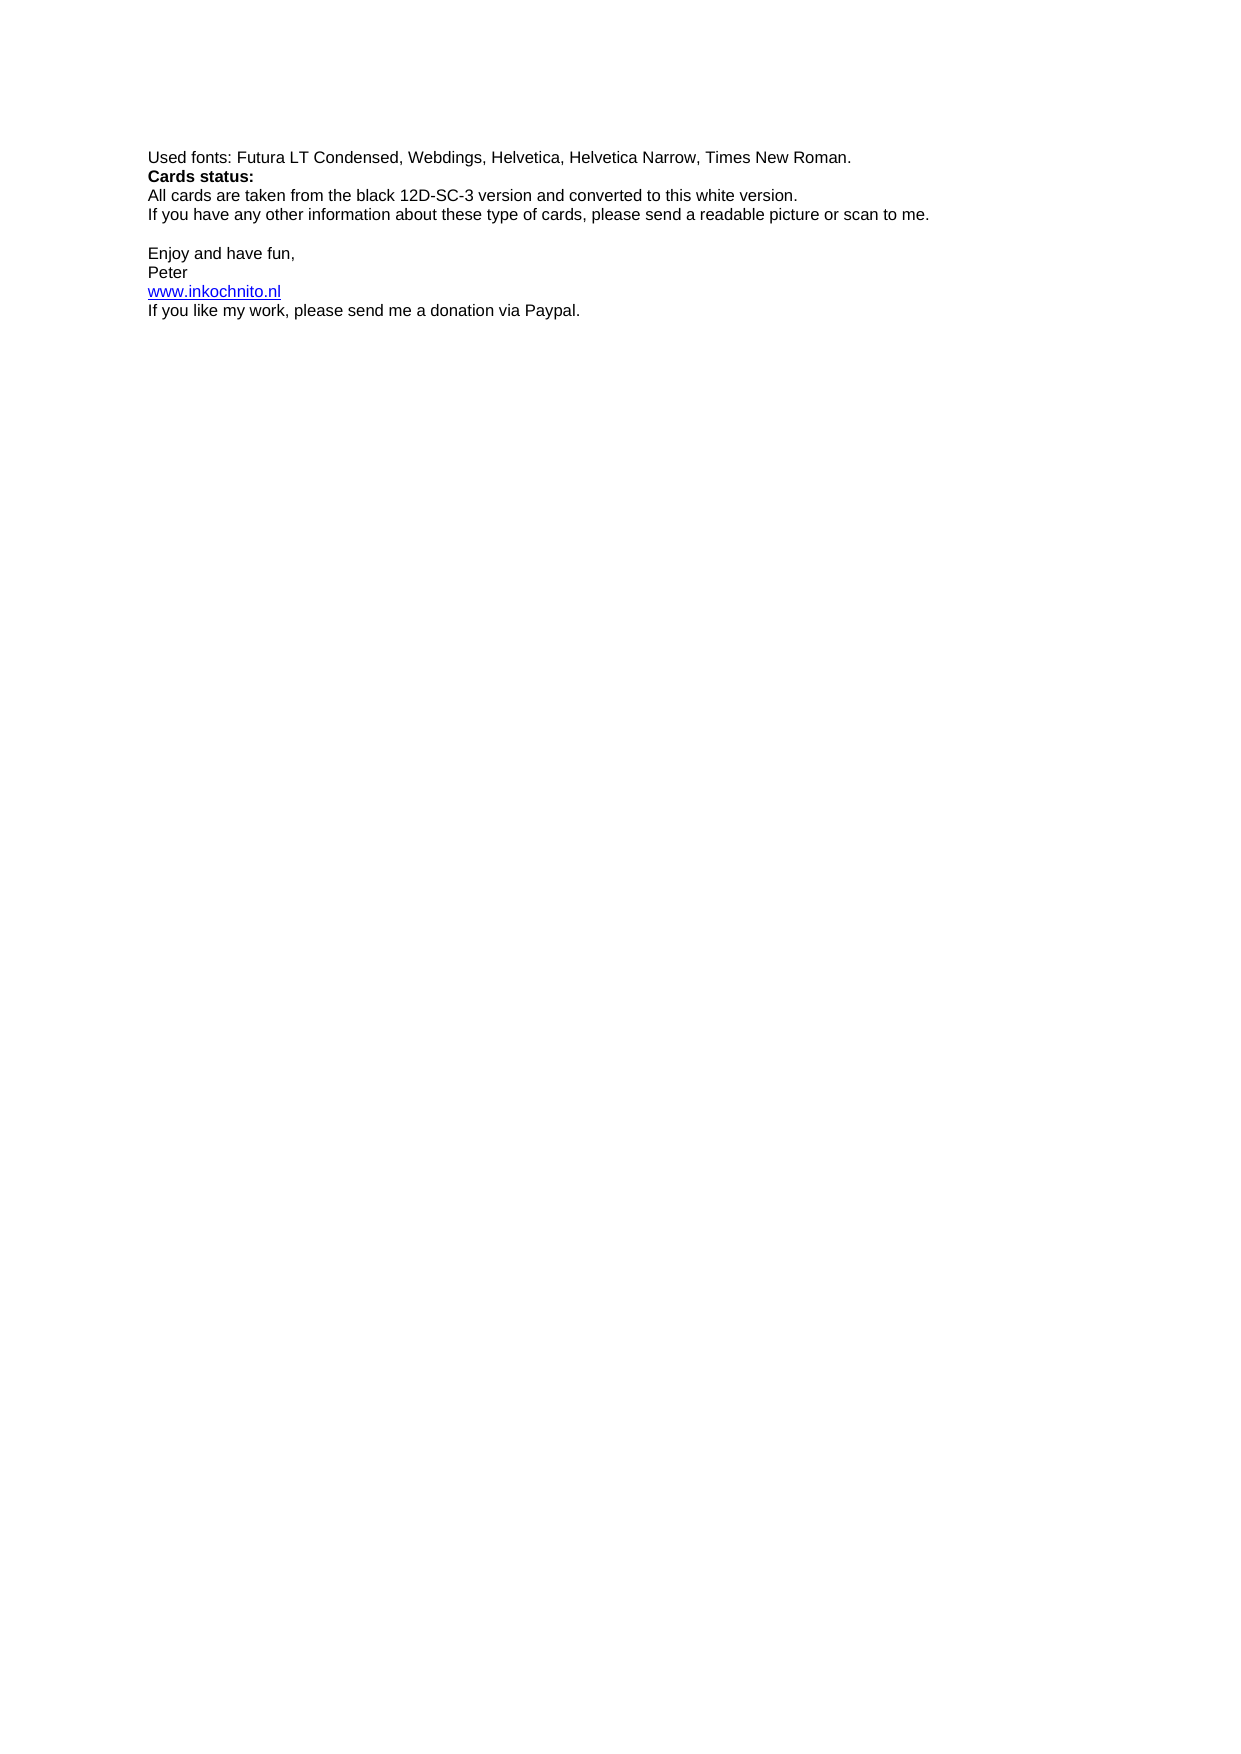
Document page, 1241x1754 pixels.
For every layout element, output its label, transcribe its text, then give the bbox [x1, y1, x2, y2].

text Enjoy and have fun, [148, 243, 1093, 263]
text Used fonts: Futura LT Condensed, Webdings, Helvetica, Helvetica Narrow, Times New Roman. [148, 148, 1093, 167]
text If you like my work, please send me a donation via Paypal. [148, 301, 1093, 320]
text www.inkochnito.nl [148, 282, 1093, 301]
text Peter [148, 263, 1093, 282]
text Cards status: [148, 167, 1093, 186]
text All cards are taken from the black 12D-SC-3 version and converted to this white version. [148, 186, 1093, 205]
text If you have any other information about these type of cards, please send a readable picture or scan to me. [148, 205, 1093, 224]
